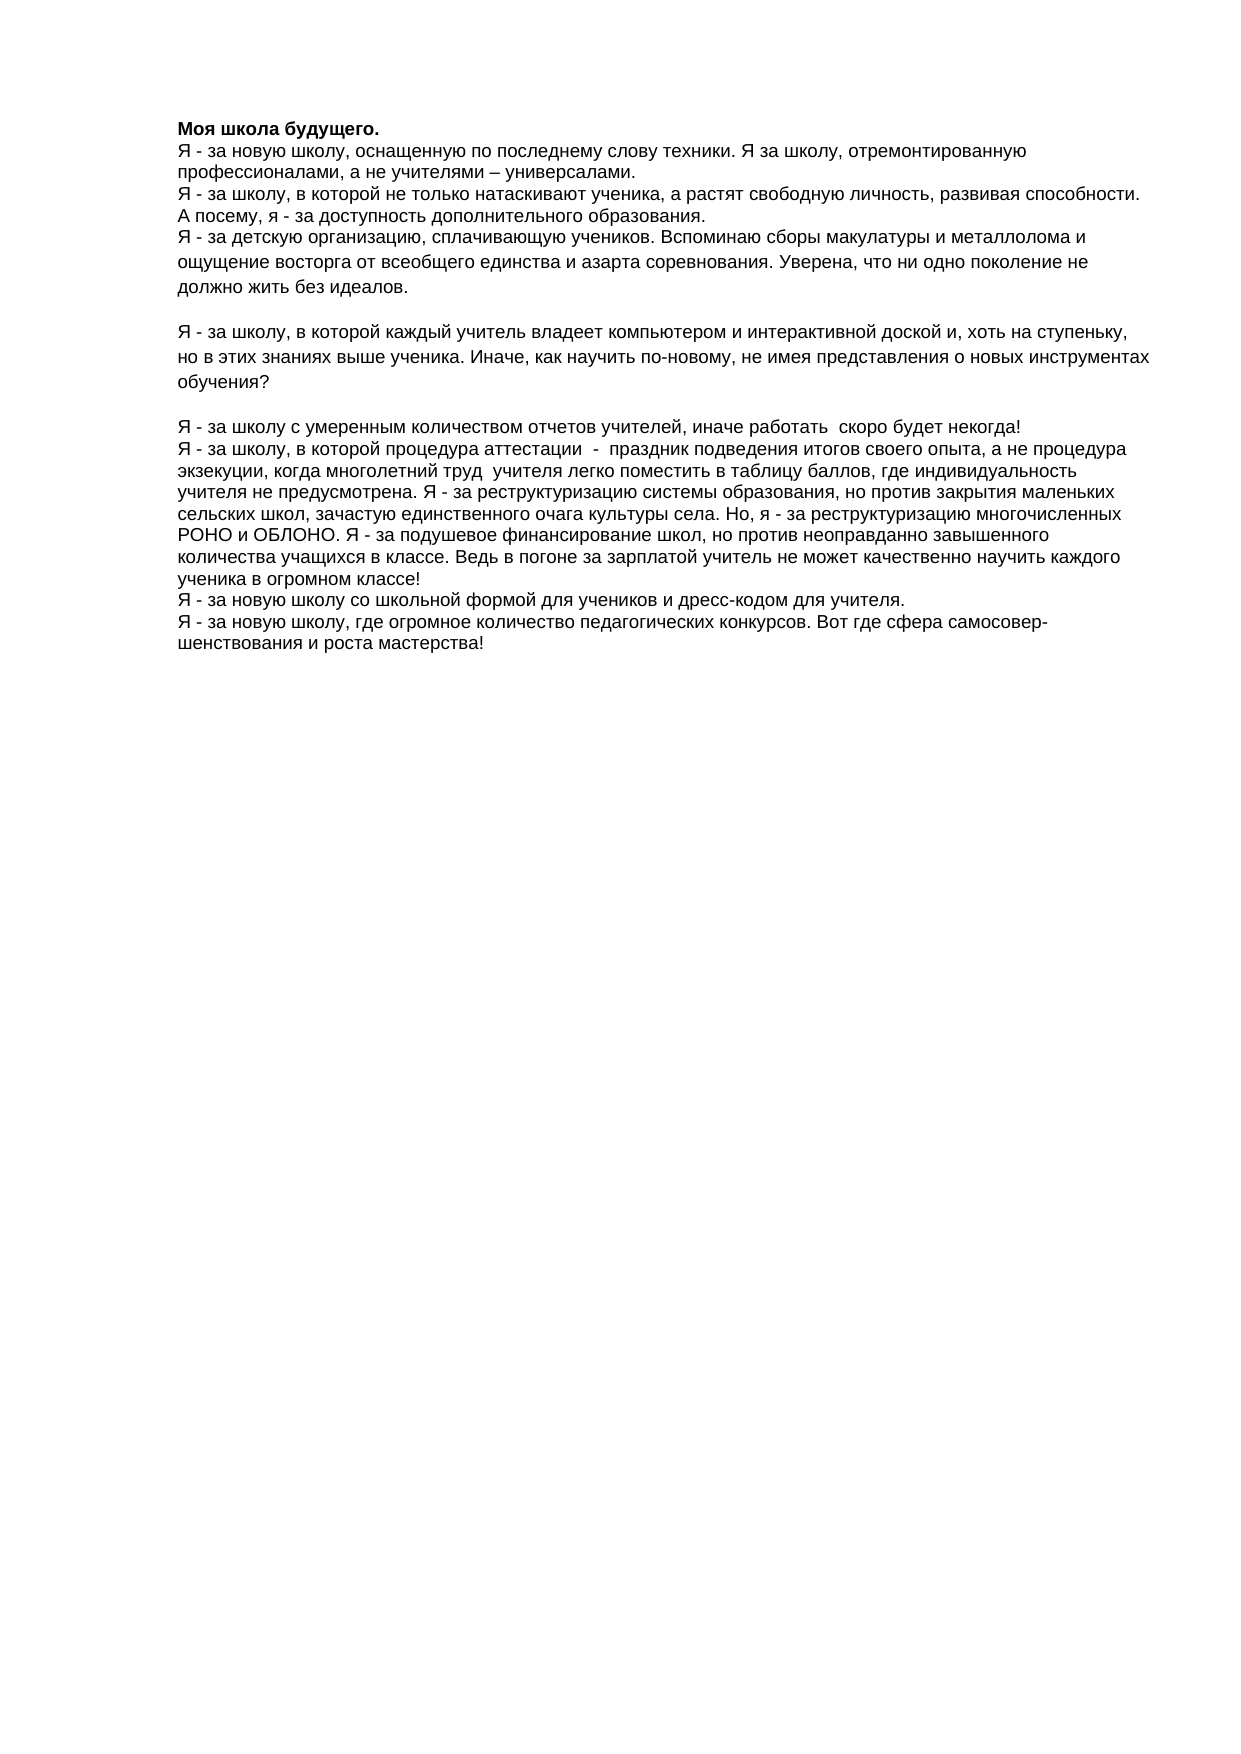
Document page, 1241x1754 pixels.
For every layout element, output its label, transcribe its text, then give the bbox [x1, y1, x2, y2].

text Я - за школу, в которой каждый учитель владеет компьютером и интерактивной доской и, хоть на ступеньку, но в этих знаниях выше ученика. Иначе, как научить по-новому, не имея представления о новых инструментах обучения? [177, 321, 1152, 392]
text Я - за новую школу, оснащенную по последнему слову техники. Я за школу, отремонтированную профессионалами, а не учителями – универсалами. [177, 140, 1152, 183]
text Я - за детскую организацию, сплачивающую учеников. Вспоминаю сборы макулатуры и металлолома и ощущение восторга от всеобщего единства и азарта соревнования. Уверена, что ни одно поколение не должно жить без идеалов. [177, 226, 1152, 297]
text Я - за новую школу со школьной формой для учеников и дресс-кодом для учителя. [177, 589, 1152, 610]
text Я - за школу, в которой не только натаскивают ученика, а растят свободную личность, развивая способности. А посему, я - за доступность дополнительного образования. [177, 183, 1152, 226]
text Я - за новую школу, где огромное количество педагогических конкурсов. Вот где сфера самосовер-шенствования и роста мастерства! [177, 610, 1152, 653]
text Моя школа будущего. [177, 118, 1152, 140]
text Я - за школу, в которой процедура аттестации - праздник подведения итогов своего опыта, а не процедура экзекуции, когда многолетний труд учителя легко поместить в таблицу баллов, где индивидуальность учителя не предусмотрена. Я - за реструктуризацию системы образования, но против закрытия маленьких сельских школ, зачастую единственного очага культуры села. Но, я - за реструктуризацию многочисленных РОНО и ОБЛОНО. Я - за подушевое финансирование школ, но против неоправданно завышенного количества учащихся в классе. Ведь в погоне за зарплатой учитель не может качественно научить каждого ученика в огромном классе! [177, 438, 1152, 589]
text Я - за школу с умеренным количеством отчетов учителей, иначе работать скоро будет некогда! [177, 416, 1152, 438]
